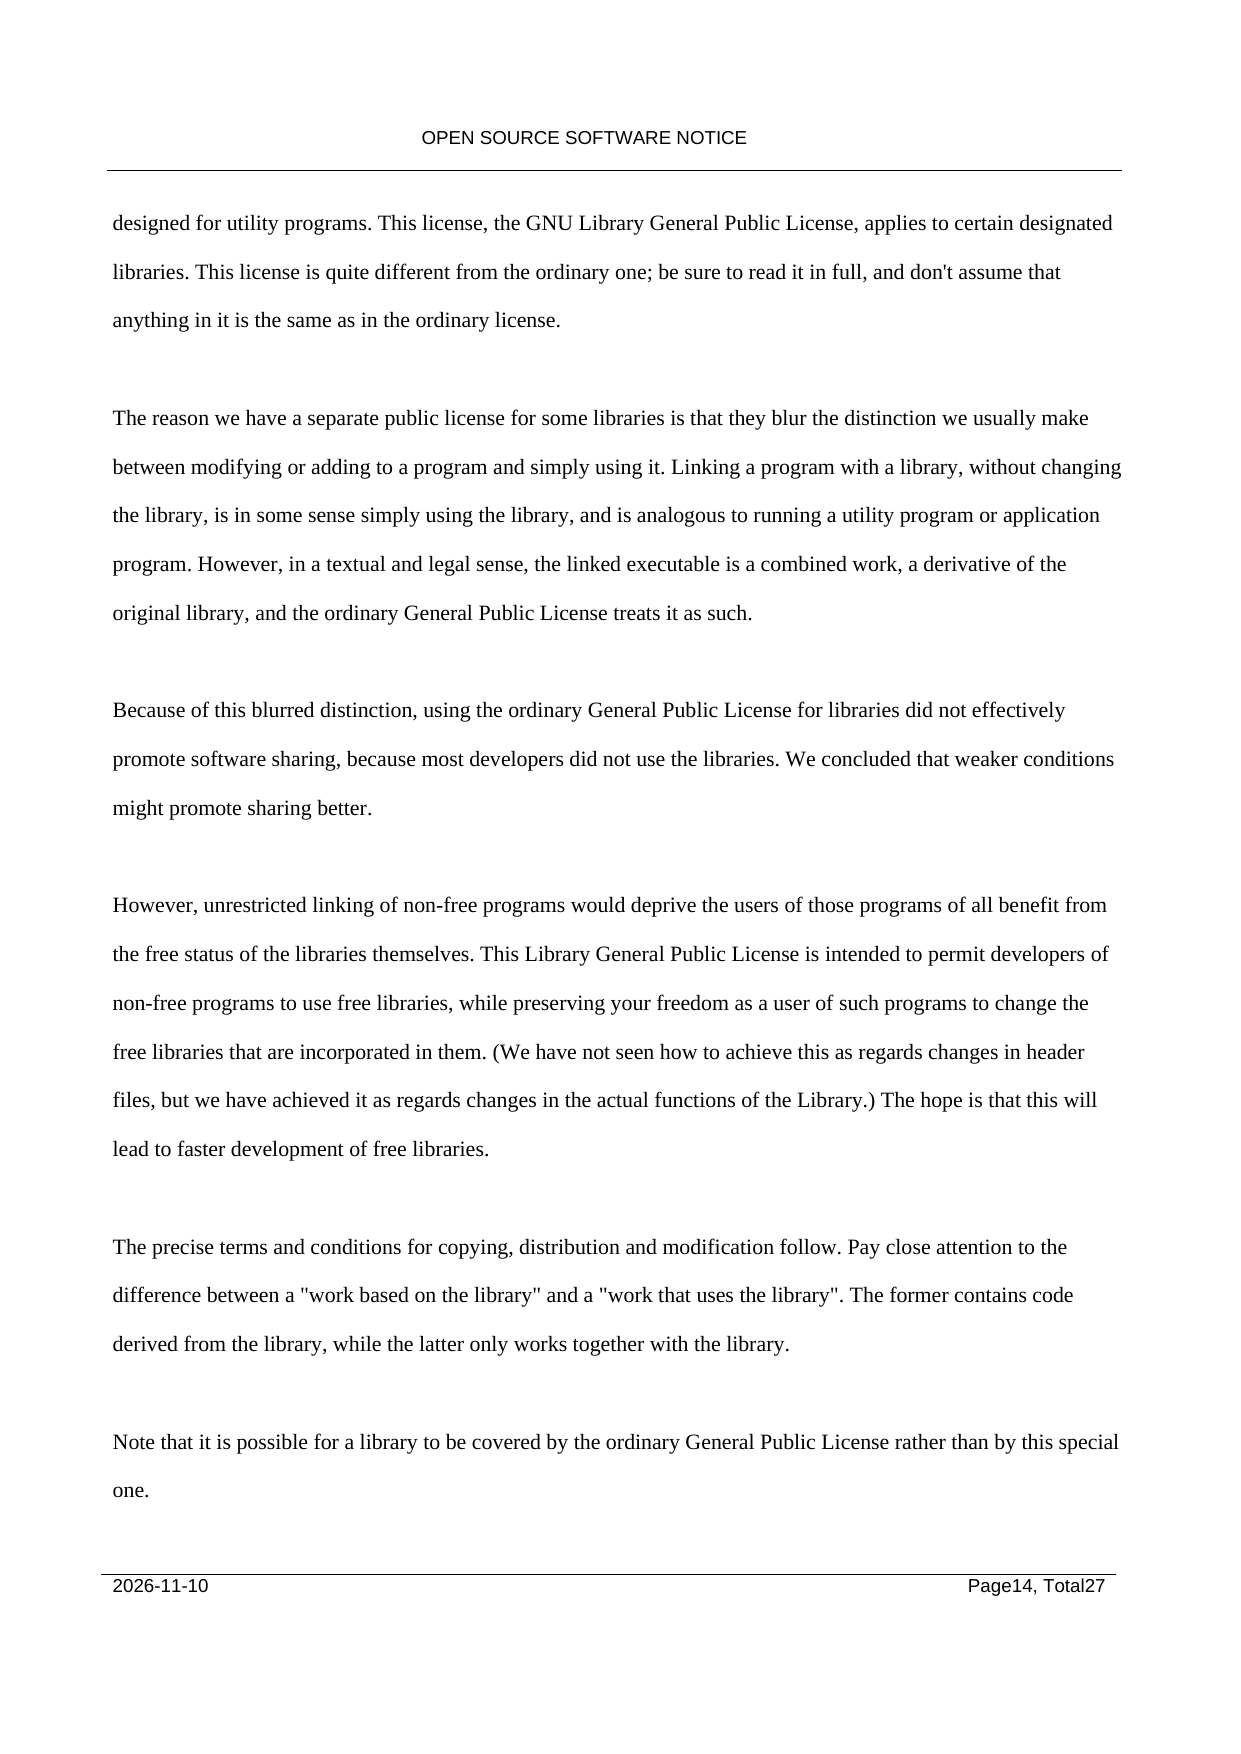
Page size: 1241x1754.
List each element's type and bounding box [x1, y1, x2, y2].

text [112, 206, 1128, 1506]
